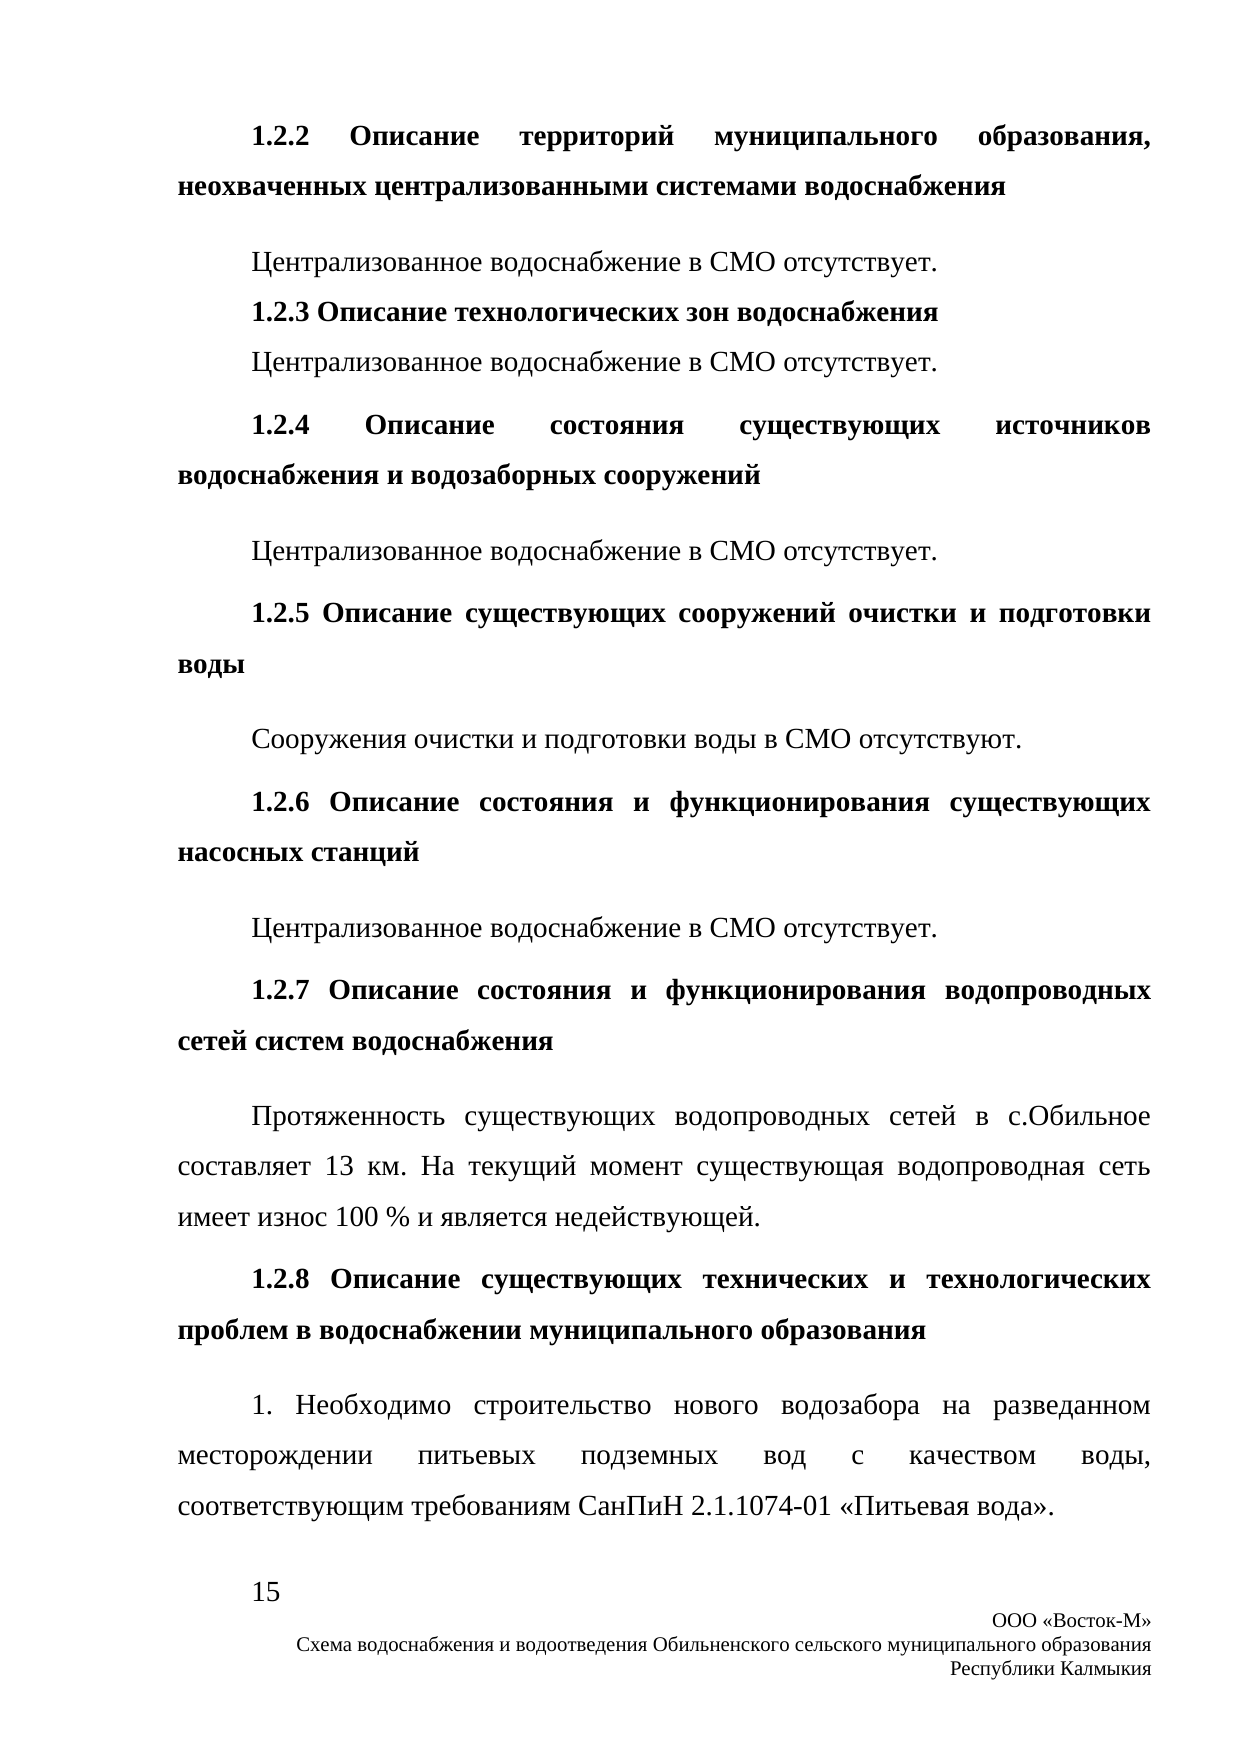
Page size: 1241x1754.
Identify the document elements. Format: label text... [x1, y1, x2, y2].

list Централизованное водоснабжение в СМО отсутствует. [177, 910, 1152, 943]
list Протяженность существующих водопроводных сетей в с.Обильное составляет 13 км. На текущий момент существующая водопроводная сеть имеет износ 100 % и является недействующей. [177, 1098, 1152, 1232]
subtitle 1.2.4 Описание состояния существующих источников водоснабжения и водозаборных сооружений [177, 407, 1152, 491]
subtitle 1.2.7 Описание состояния и функционирования водопроводных сетей систем водоснабжения [177, 972, 1152, 1056]
subtitle 1.2.8 Описание существующих технических и технологических проблем в водоснабжении муниципального образования [177, 1262, 1152, 1345]
subtitle 1.2.3 Описание технологических зон водоснабжения [177, 294, 1152, 328]
subtitle 1.2.2 Описание территорий муниципального образования, неохваченных централизованными системами водоснабжения [177, 118, 1152, 202]
text Сооружения очистки и подготовки воды в СМО отсутствуют. [177, 721, 1152, 755]
list 1. Необходимо строительство нового водозабора на разведанном месторождении питьевых подземных вод с качеством воды, соответствующим требованиям СанПиН 2.1.1074-01 «Питьевая вода». [177, 1387, 1152, 1521]
list Централизованное водоснабжение в СМО отсутствует. [177, 344, 1152, 378]
subtitle 1.2.6 Описание состояния и функционирования существующих насосных станций [177, 784, 1152, 868]
list Централизованное водоснабжение в СМО отсутствует. [177, 533, 1152, 566]
list Централизованное водоснабжение в СМО отсутствует. [177, 244, 1152, 277]
subtitle 1.2.5 Описание существующих сооружений очистки и подготовки воды [177, 596, 1152, 679]
